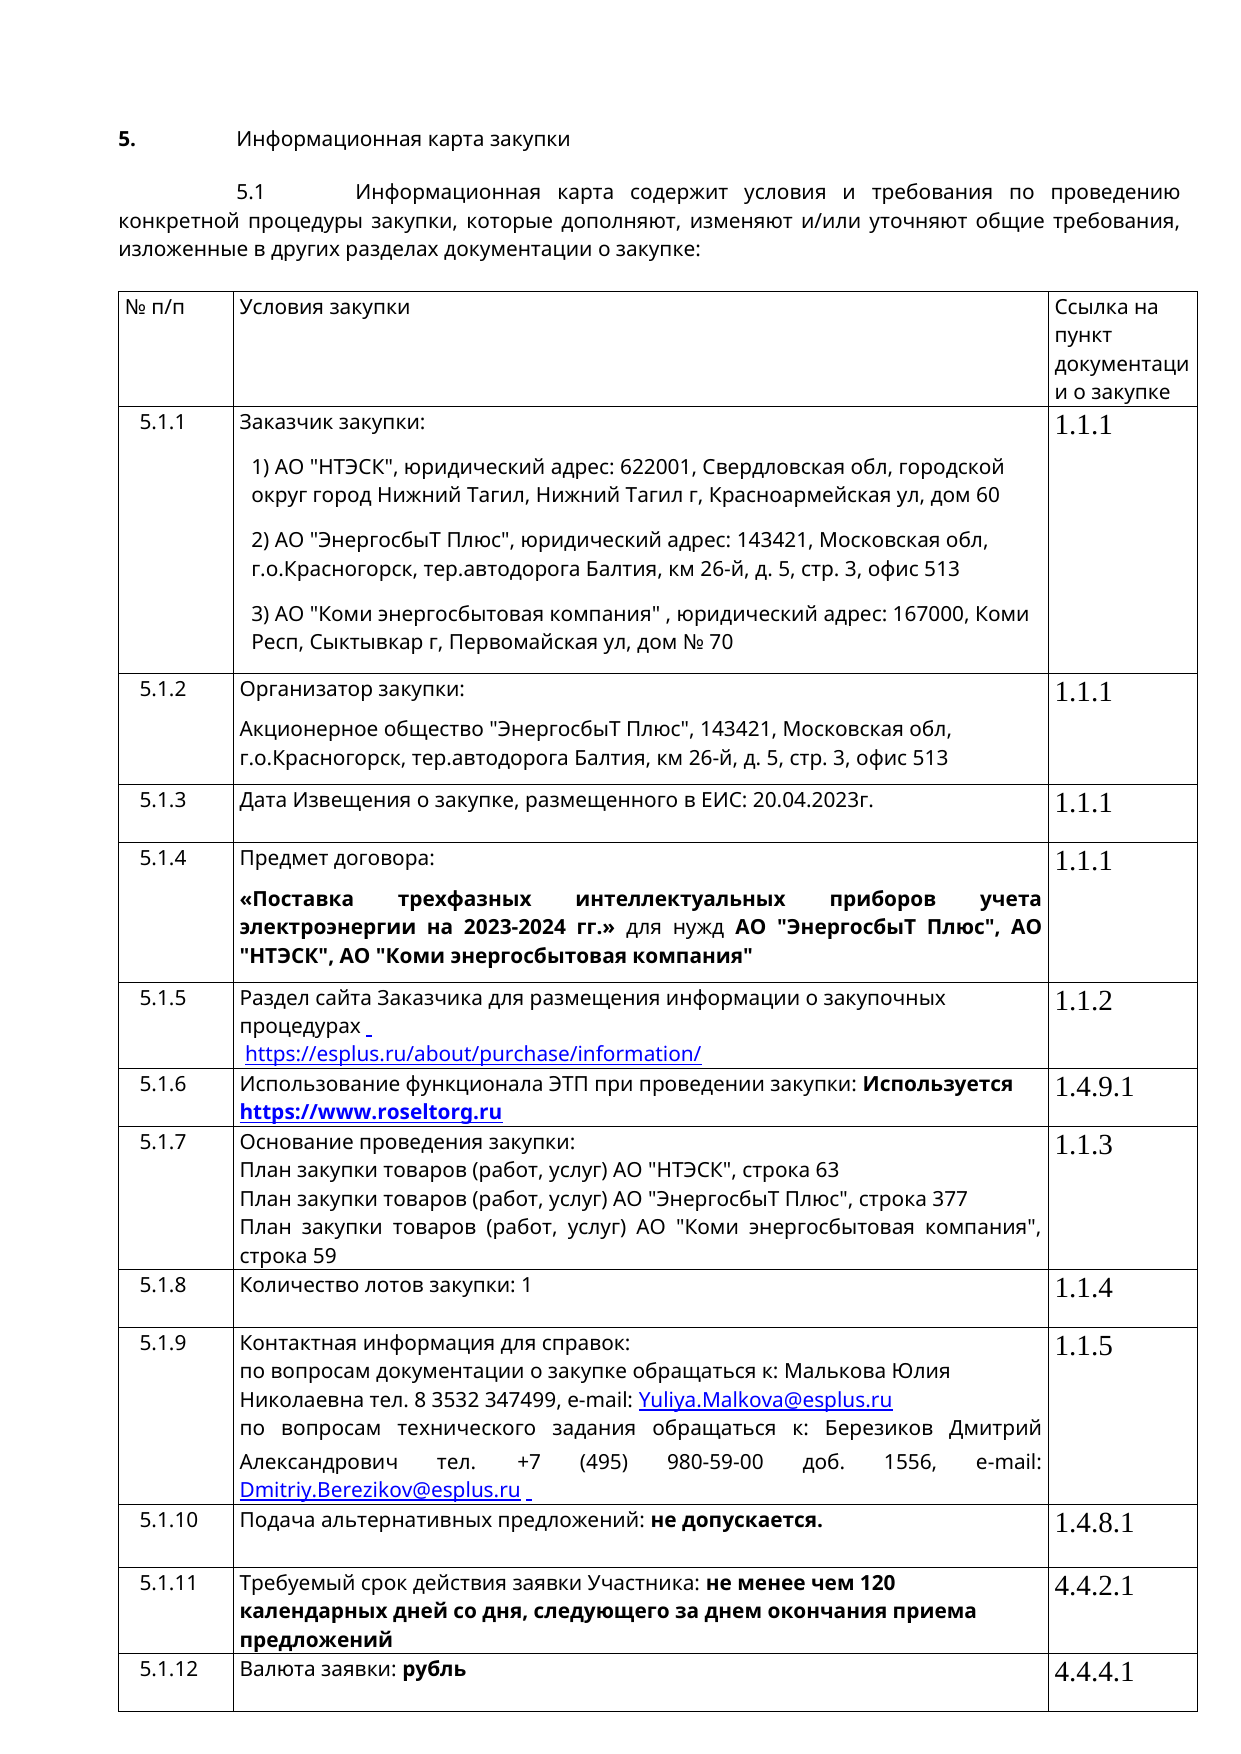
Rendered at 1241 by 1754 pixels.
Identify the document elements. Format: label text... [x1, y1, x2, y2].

table_cell [119, 983, 233, 1068]
table_cell Контактная информация для справок: по вопросам документации о закупке обращаться к: Малькова Юлия Николаевна тел. 8 3532 347499, e-mail: Yuliya.Malkova@esplus.ru по вопросам технического задания обращаться к: Березиков Дмитрий Александрович тел. +7 (495) 980-59-00 доб. 1556, e-mail: Dmitriy.Berezikov@esplus.ru [234, 1328, 1048, 1504]
table_cell [119, 1069, 233, 1126]
table_cell [119, 674, 233, 784]
table_cell 1.1.4 [1049, 1270, 1197, 1327]
text 5.1 Информационная карта содержит условия и требования по проведению конкретной процедуры закупки, которые дополняют, изменяют и/или уточняют общие требования, изложенные в других разделах документации о закупке: [118, 177, 1181, 263]
table_cell [119, 1505, 233, 1567]
table_cell Основание проведения закупки: План закупки товаров (работ, услуг) АО "НТЭСК", строка 63 План закупки товаров (работ, услуг) АО "ЭнергосбыТ Плюс", строка 377 План закупки товаров (работ, услуг) АО "Коми энергосбытовая компания", строка 59 [234, 1127, 1048, 1269]
table_cell [119, 785, 233, 842]
table_cell 1.4.7.1 [1049, 1505, 1197, 1567]
table_cell 1.1.1 [1049, 674, 1197, 784]
table_cell Использование функционала ЭТП при проведении закупки: Используется https://www.roseltorg.ru [234, 1069, 1048, 1126]
table_cell 1.1.1 [1049, 843, 1197, 982]
table_cell Дата Извещения о закупке, размещенного в ЕИС: 20.04.2023г. [234, 785, 1048, 842]
table_cell 1.1.1 [1049, 407, 1197, 673]
table_cell [119, 1568, 233, 1653]
table_cell [119, 1127, 233, 1269]
table_cell 4.4.2.1 [1049, 1568, 1197, 1653]
table_cell Предмет договора: «Поставка трехфазных интеллектуальных приборов учета электроэнергии на 2023-2024 гг.» для нужд АО "ЭнергосбыТ Плюс", АО "НТЭСК", АО "Коми энергосбытовая компания" [234, 843, 1048, 982]
table_cell 4.4.4.1 [1049, 1654, 1197, 1711]
table_cell Количество лотов закупки: 1 [234, 1270, 1048, 1327]
table_cell 1.1.5 [1049, 1328, 1197, 1504]
table_cell [119, 407, 233, 673]
table_cell Раздел сайта Заказчика для размещения информации о закупочных процедурах https://esplus.ru/about/purchase/information/ [234, 983, 1048, 1068]
table_cell [119, 843, 233, 982]
subtitle Информационная карта закупки [118, 124, 1181, 152]
table_cell [119, 1270, 233, 1327]
table_cell 1.4.8.1 [1049, 1069, 1197, 1126]
table_header Условия закупки [234, 292, 1048, 406]
table_cell [119, 1328, 233, 1504]
table_cell 1.1.1 [1049, 785, 1197, 842]
table_cell 1.1.2 [1049, 983, 1197, 1068]
table_cell [119, 1654, 233, 1711]
table_cell Организатор закупки: Акционерное общество "ЭнергосбыТ Плюс", 143421, Московская обл, г.о.Красногорск, тер.автодорога Балтия, км 26-й, д. 5, стр. 3, офис 513 [234, 674, 1048, 784]
table_cell Требуемый срок действия заявки Участника: не менее чем 120 календарных дней со дня, следующего за днем окончания приема предложений [234, 1568, 1048, 1653]
table_cell Валюта заявки: рубль [234, 1654, 1048, 1711]
table_header Ссылка на пункт документации о закупке [1049, 292, 1197, 406]
table_cell Заказчик закупки: 1) АО "НТЭСК", юридический адрес: 622001, Свердловская обл, городской округ город Нижний Тагил, Нижний Тагил г, Красноармейская ул, дом 60 2) АО "ЭнергосбыТ Плюс", юридический адрес: 143421, Московская обл, г.о.Красногорск, тер.автодорога Балтия, км 26-й, д. 5, стр. 3, офис 513 3) АО "Коми энергосбытовая компания" , юридический адрес: 167000, Коми Респ, Сыктывкар г, Первомайская ул, дом № 70 [234, 407, 1048, 673]
table_cell Подача альтернативных предложений: не допускается. [234, 1505, 1048, 1567]
table_cell 1.1.3 [1049, 1127, 1197, 1269]
table_header № п/п [119, 292, 233, 406]
